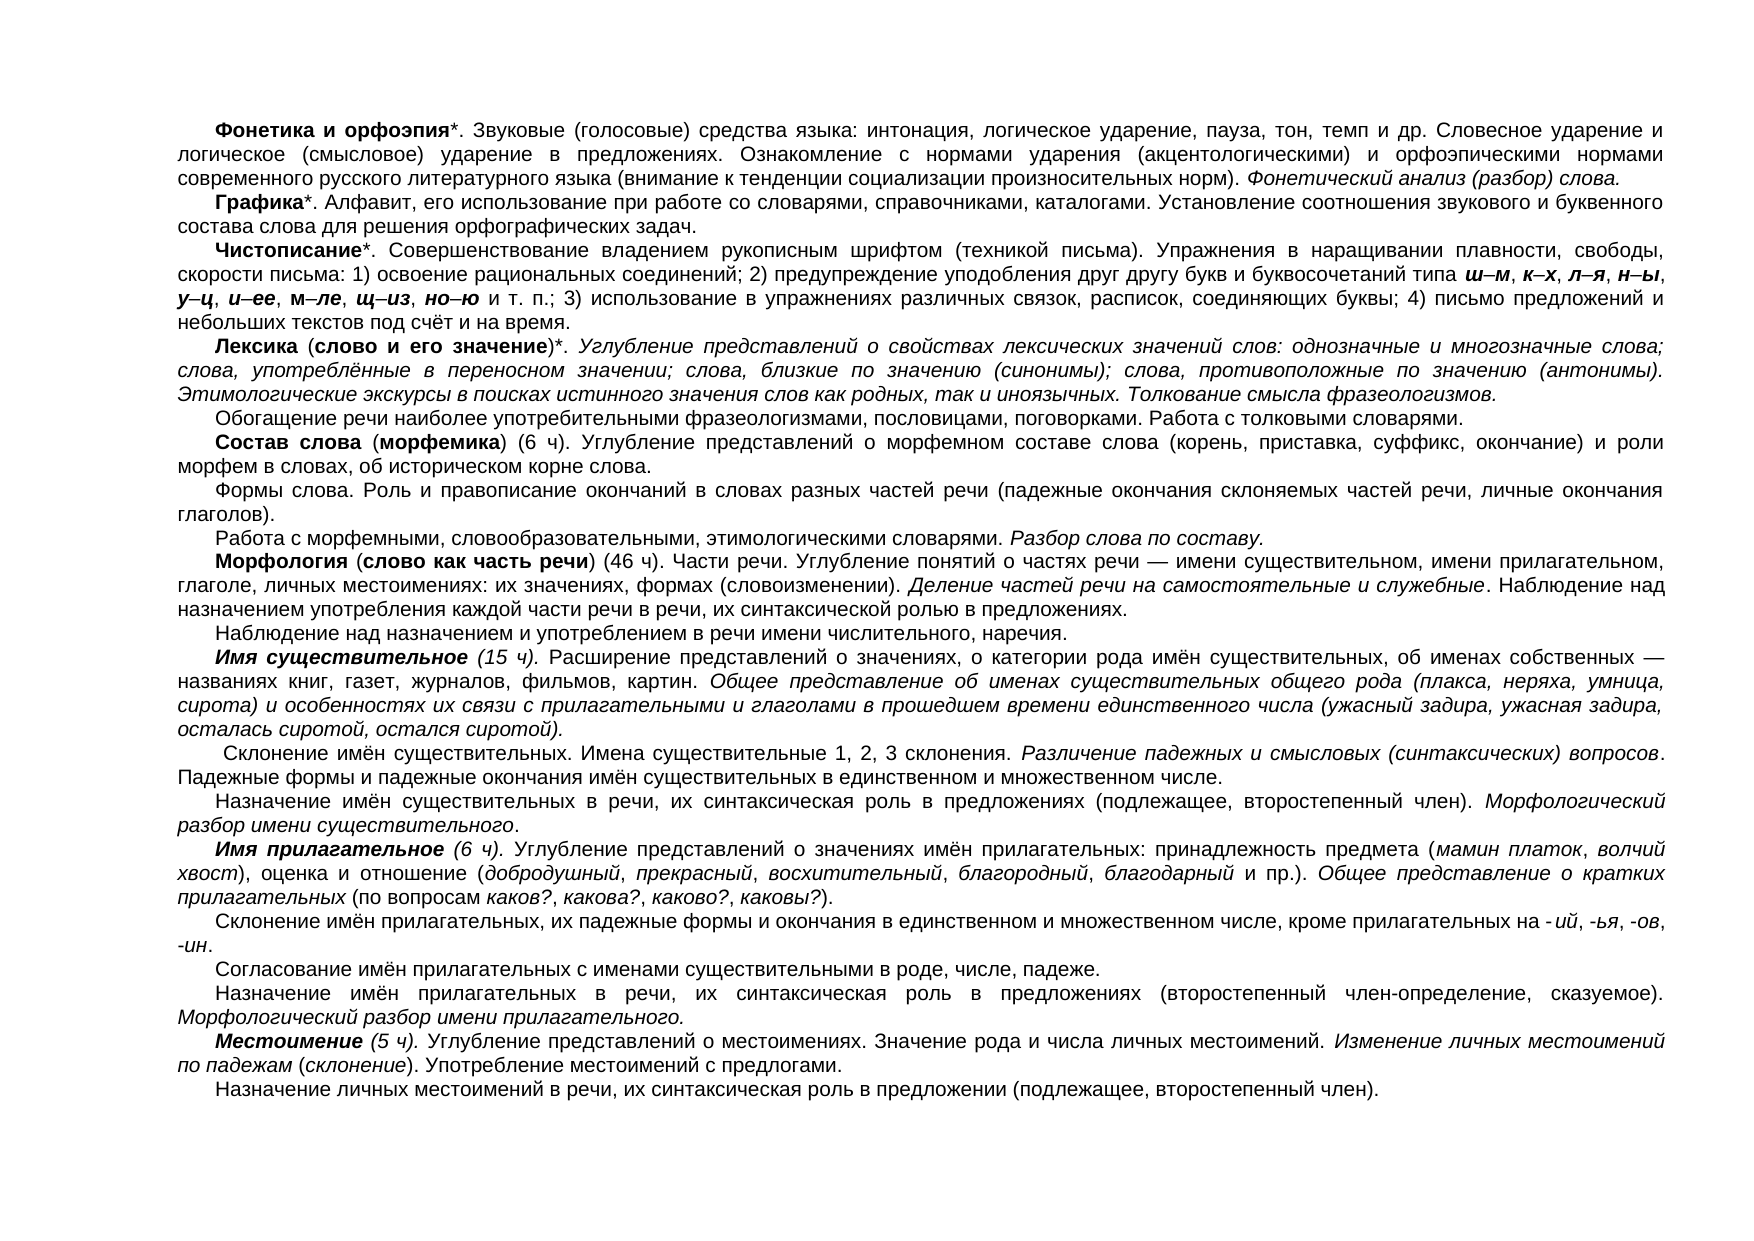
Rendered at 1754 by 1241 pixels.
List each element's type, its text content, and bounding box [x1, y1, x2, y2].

text Формы слова. Роль и правописание окончаний в словах разных частей речи (падежные окончания склоняемых частей речи, личные окончания глаголов). [177, 477, 1665, 525]
text Графика*. Алфавит, его использование при работе со словарями, справочниками, каталогами. Установление соотношения звукового и буквенного состава слова для решения орфографических задач. [177, 190, 1665, 238]
text Назначение личных местоимений в речи, их синтаксическая роль в предложении (подлежащее, второстепенный член). [177, 1076, 1665, 1100]
text Склонение имён прилагательных, их падежные формы и окончания в единственном и множественном числе, кроме прилагательных на -ий, -ья, -ов, -ин. [177, 909, 1665, 957]
text Местоимение (5 ч). Углубление представлений о местоимениях. Значение рода и числа личных местоимений. Изменение личных местоимений по падежам (склонение). Употребление местоимений с предлогами. [177, 1028, 1665, 1076]
text Назначение имён существительных в речи, их синтаксическая роль в предложениях (подлежащее, второстепенный член). Морфологический разбор имени существительного. [177, 789, 1665, 837]
text Обогащение речи наиболее употребительными фразеологизмами, пословицами, поговорками. Работа с толковыми словарями. [177, 406, 1665, 429]
text Имя существительное (15 ч). Расширение представлений о значениях, о категории рода имён существительных, об именах собственных — названиях книг, газет, журналов, фильмов, картин. Общее представление об именах существительных общего рода (плакса, неряха, умница, сирота) и особенностях их связи с прилагательными и глаголами в прошедшем времени единственного числа (ужасный задира, ужасная задира, осталась сиротой, остался сиротой). [177, 645, 1665, 741]
text Назначение имён прилагательных в речи, их синтаксическая роль в предложениях (второстепенный член-определение, сказуемое). Морфологический разбор имени прилагательного. [177, 981, 1665, 1028]
text Фонетика и орфоэпия*. Звуковые (голосовые) средства языка: интонация, логическое ударение, пауза, тон, темп и др. Словесное ударение и логическое (смысловое) ударение в предложениях. Ознакомление с нормами ударения (акцентологическими) и орфоэпическими нормами современного русского литературного языка (внимание к тенденции социализации произносительных норм). Фонетический анализ (разбор) слова. [177, 118, 1665, 190]
text Чистописание*. Совершенствование владением рукописным шрифтом (техникой письма). Упражнения в наращивании плавности, свободы, скорости письма: 1) освоение рациональных соединений; 2) предупреждение уподобления друг другу букв и буквосочетаний типа ш–м, к–х, л–я, н–ы, у–ц, и–ее, м–ле, щ–из, но–ю и т. п.; 3) использование в упражнениях различных связок, расписок, соединяющих буквы; 4) письмо предложений и небольших текстов под счёт и на время. [177, 238, 1665, 334]
text Склонение имён существительных. Имена существительные 1, 2, 3 склонения. Различение падежных и смысловых (синтаксических) вопросов. Падежные формы и падежные окончания имён существительных в единственном и множественном числе. [177, 741, 1665, 789]
text Состав слова (морфемика) (6 ч). Углубление представлений о морфемном составе слова (корень, приставка, суффикс, окончание) и роли морфем в словах, об историческом корне слова. [177, 429, 1665, 477]
text Лексика (слово и его значение)*. Углубление представлений о свойствах лексических значений слов: однозначные и многозначные слова; слова, употреблённые в переносном значении; слова, близкие по значению (синонимы); слова, противоположные по значению (антонимы). Этимологические экскурсы в поисках истинного значения слов как родных, так и иноязычных. Толкование смысла фразеологизмов. [177, 334, 1665, 406]
text Согласование имён прилагательных с именами существительными в роде, числе, падеже. [177, 957, 1665, 981]
text Имя прилагательное (6 ч). Углубление представлений о значениях имён прилагательных: принадлежность предмета (мамин платок, волчий хвост), оценка и отношение (добродушный, прекрасный, восхитительный, благородный, благодарный и пр.). Общее представление о кратких прилагательных (по вопросам каков?, какова?, каково?, каковы?). [177, 837, 1665, 909]
text Наблюдение над назначением и употреблением в речи имени числительного, наречия. [177, 621, 1665, 645]
text Морфология (слово как часть речи) (46 ч). Части речи. Углубление понятий о частях речи — имени существительном, имени прилагательном, глаголе, личных местоимениях: их значениях, формах (словоизменении). Деление частей речи на самостоятельные и служебные. Наблюдение над назначением употребления каждой части речи в речи, их синтаксической ролью в предложениях. [177, 549, 1665, 621]
text Работа с морфемными, словообразовательными, этимологическими словарями. Разбор слова по составу. [177, 525, 1665, 549]
